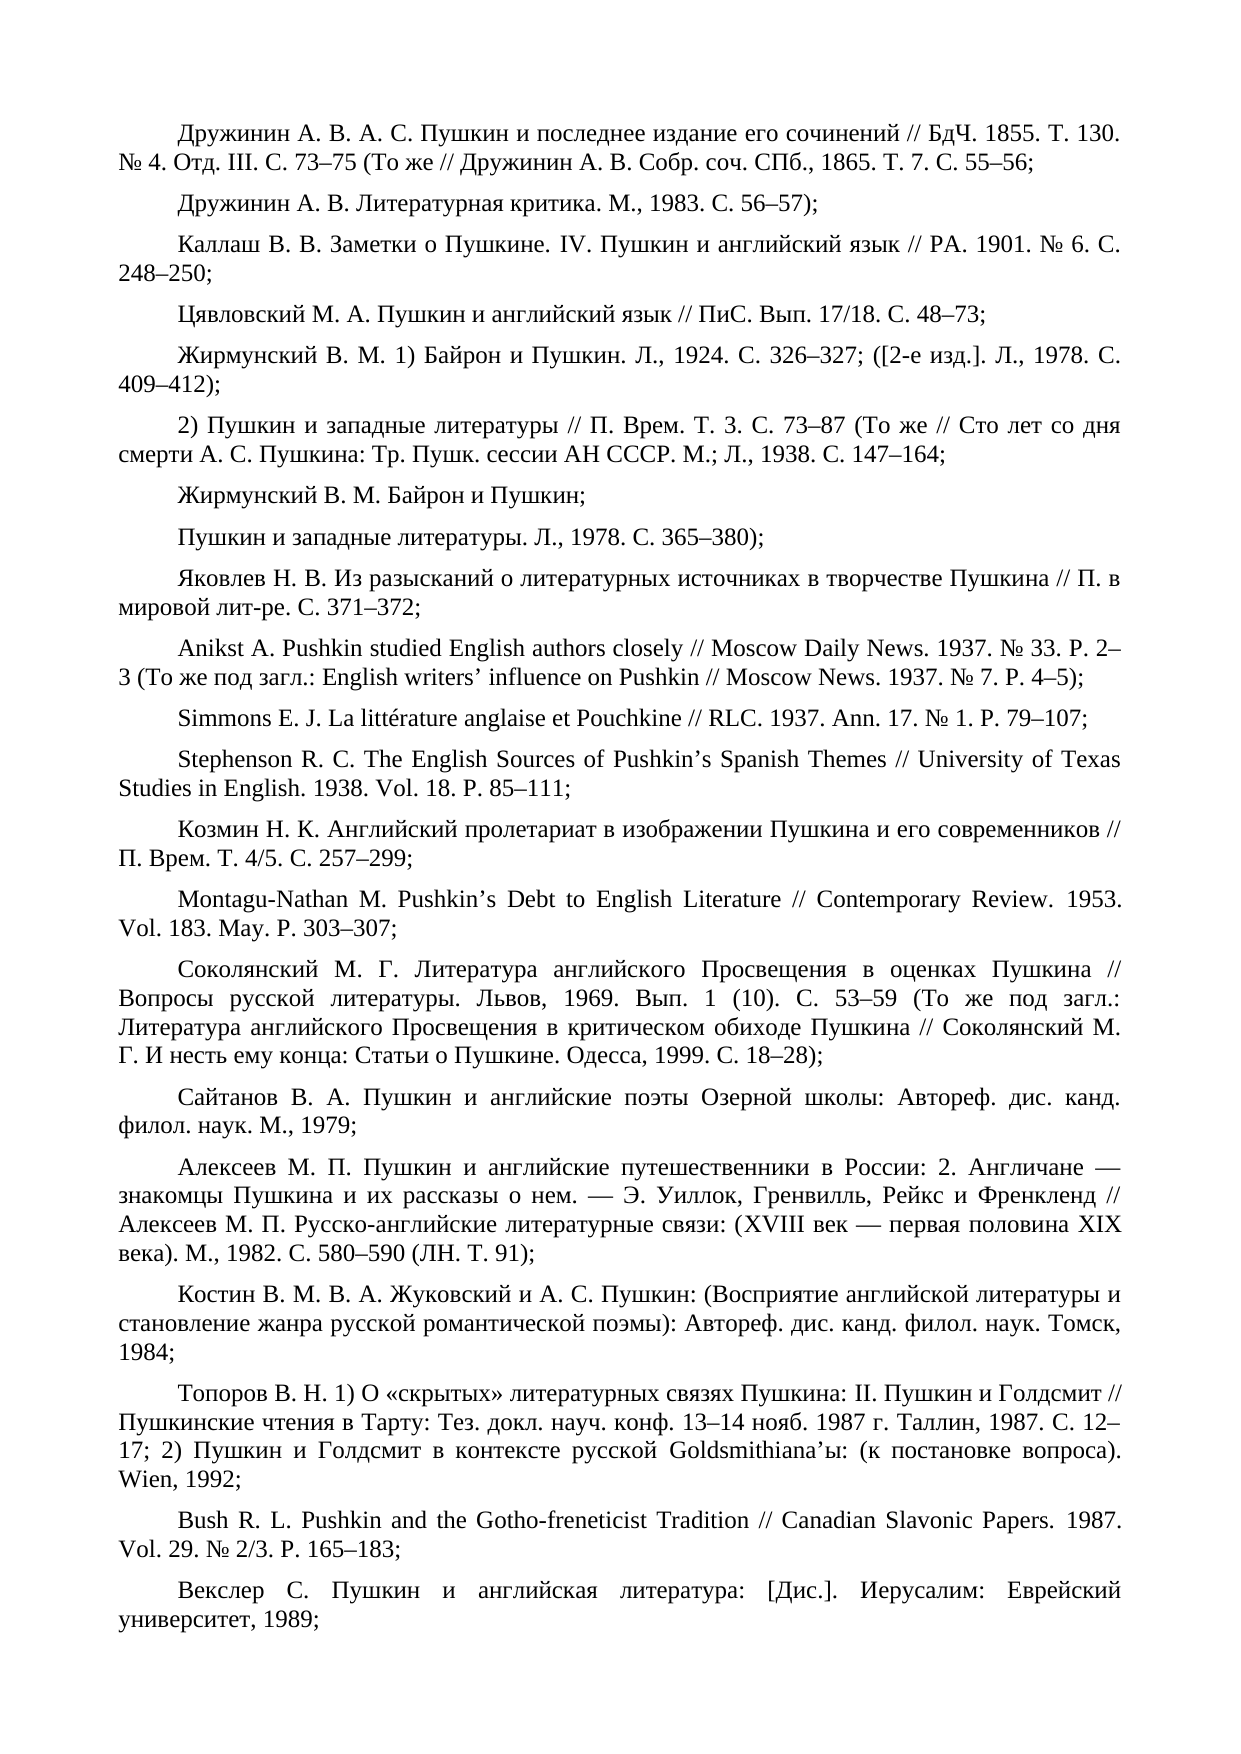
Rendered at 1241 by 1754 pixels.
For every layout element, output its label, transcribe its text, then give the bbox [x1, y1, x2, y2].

text Козмин Н. К. Английский пролетариат в изображении Пушкина и его современников // П. Врем. Т. 4/5. С. 257–299; [118, 814, 1122, 872]
text Simmons E. J. La littérature anglaise et Pouchkine // RLC. 1937. Ann. 17. № 1. P. 79–107; [118, 703, 1122, 732]
text Топоров В. Н. 1) О «скрытых» литературных связях Пушкина: II. Пушкин и Голдсмит // Пушкинские чтения в Тарту: Тез. докл. науч. конф. 13–14 нояб. 1987 г. Таллин, 1987. С. 12–17; 2) Пушкин и Голдсмит в контексте русской Goldsmithiana’ы: (к постановке вопроса). Wien, 1992; [118, 1378, 1122, 1493]
text Яковлев Н. В. Из разысканий о литературных источниках в творчестве Пушкина // П. в мировой лит-ре. С. 371–372; [118, 563, 1122, 621]
text Дружинин А. В. Литературная критика. М., 1983. С. 56–57); [118, 188, 1122, 217]
text Жирмунский В. М. 1) Байрон и Пушкин. Л., 1924. С. 326–327; ([2-е изд.]. Л., 1978. С. 409–412); [118, 341, 1122, 398]
text Цявловский М. А. Пушкин и английский язык // ПиС. Вып. 17/18. С. 48–73; [118, 299, 1122, 328]
text Stephenson R. C. The English Sources of Pushkin’s Spanish Themes // University of Texas Studies in English. 1938. Vol. 18. P. 85–111; [118, 744, 1122, 802]
text 2) Пушкин и западные литературы // П. Врем. Т. 3. С. 73–87 (То же // Сто лет со дня смерти А. С. Пушкина: Тр. Пушк. сессии АН СССР. М.; Л., 1938. С. 147–164; [118, 411, 1122, 468]
text Векслер С. Пушкин и английская литература: [Дис.]. Иерусалим: Еврейский университет, 1989; [118, 1576, 1122, 1633]
text Жирмунский В. М. Байрон и Пушкин; [118, 481, 1122, 509]
text Пушкин и западные литературы. Л., 1978. С. 365–380); [118, 522, 1122, 551]
text Anikst A. Pushkin studied English authors closely // Moscow Daily News. 1937. № 33. Р. 2–3 (То же под загл.: English writers’ influence on Pushkin // Moscow News. 1937. № 7. Р. 4–5); [118, 633, 1122, 691]
text Алексеев М. П. Пушкин и английские путешественники в России: 2. Англичане — знакомцы Пушкина и их рассказы о нем. — Э. Уиллок, Гренвилль, Рейкс и Френкленд // Алексеев М. П. Русско-английские литературные связи: (XVIII век — первая половина XIX века). М., 1982. С. 580–590 (ЛН. Т. 91); [118, 1152, 1122, 1267]
text Костин В. М. В. А. Жуковский и А. С. Пушкин: (Восприятие английской литературы и становление жанра русской романтической поэмы): Автореф. дис. канд. филол. наук. Томск, 1984; [118, 1279, 1122, 1366]
text Дружинин А. В. А. С. Пушкин и последнее издание его сочинений // БдЧ. 1855. Т. 130. № 4. Отд. III. С. 73–75 (То же // Дружинин А. В. Собр. соч. СПб., 1865. Т. 7. С. 55–56; [118, 118, 1122, 176]
text Bush R. L. Pushkin and the Gotho-freneticist Tradition // Canadian Slavonic Papers. 1987. Vol. 29. № 2/3. P. 165–183; [118, 1506, 1122, 1563]
text Каллаш В. В. Заметки о Пушкине. IV. Пушкин и английский язык // РА. 1901. № 6. С. 248–250; [118, 229, 1122, 287]
text Соколянский М. Г. Литература английского Просвещения в оценках Пушкина // Вопросы русской литературы. Львов, 1969. Вып. 1 (10). С. 53–59 (То же под загл.: Литература английского Просвещения в критическом обиходе Пушкина // Соколянский М. Г. И несть ему конца: Статьи о Пушкине. Одесса, 1999. С. 18–28); [118, 954, 1122, 1069]
text Сайтанов В. А. Пушкин и английские поэты Озерной школы: Автореф. дис. канд. филол. наук. М., 1979; [118, 1082, 1122, 1139]
text Montagu-Nathan M. Pushkin’s Debt to English Literature // Contemporary Review. 1953. Vol. 183. May. P. 303–307; [118, 884, 1122, 942]
